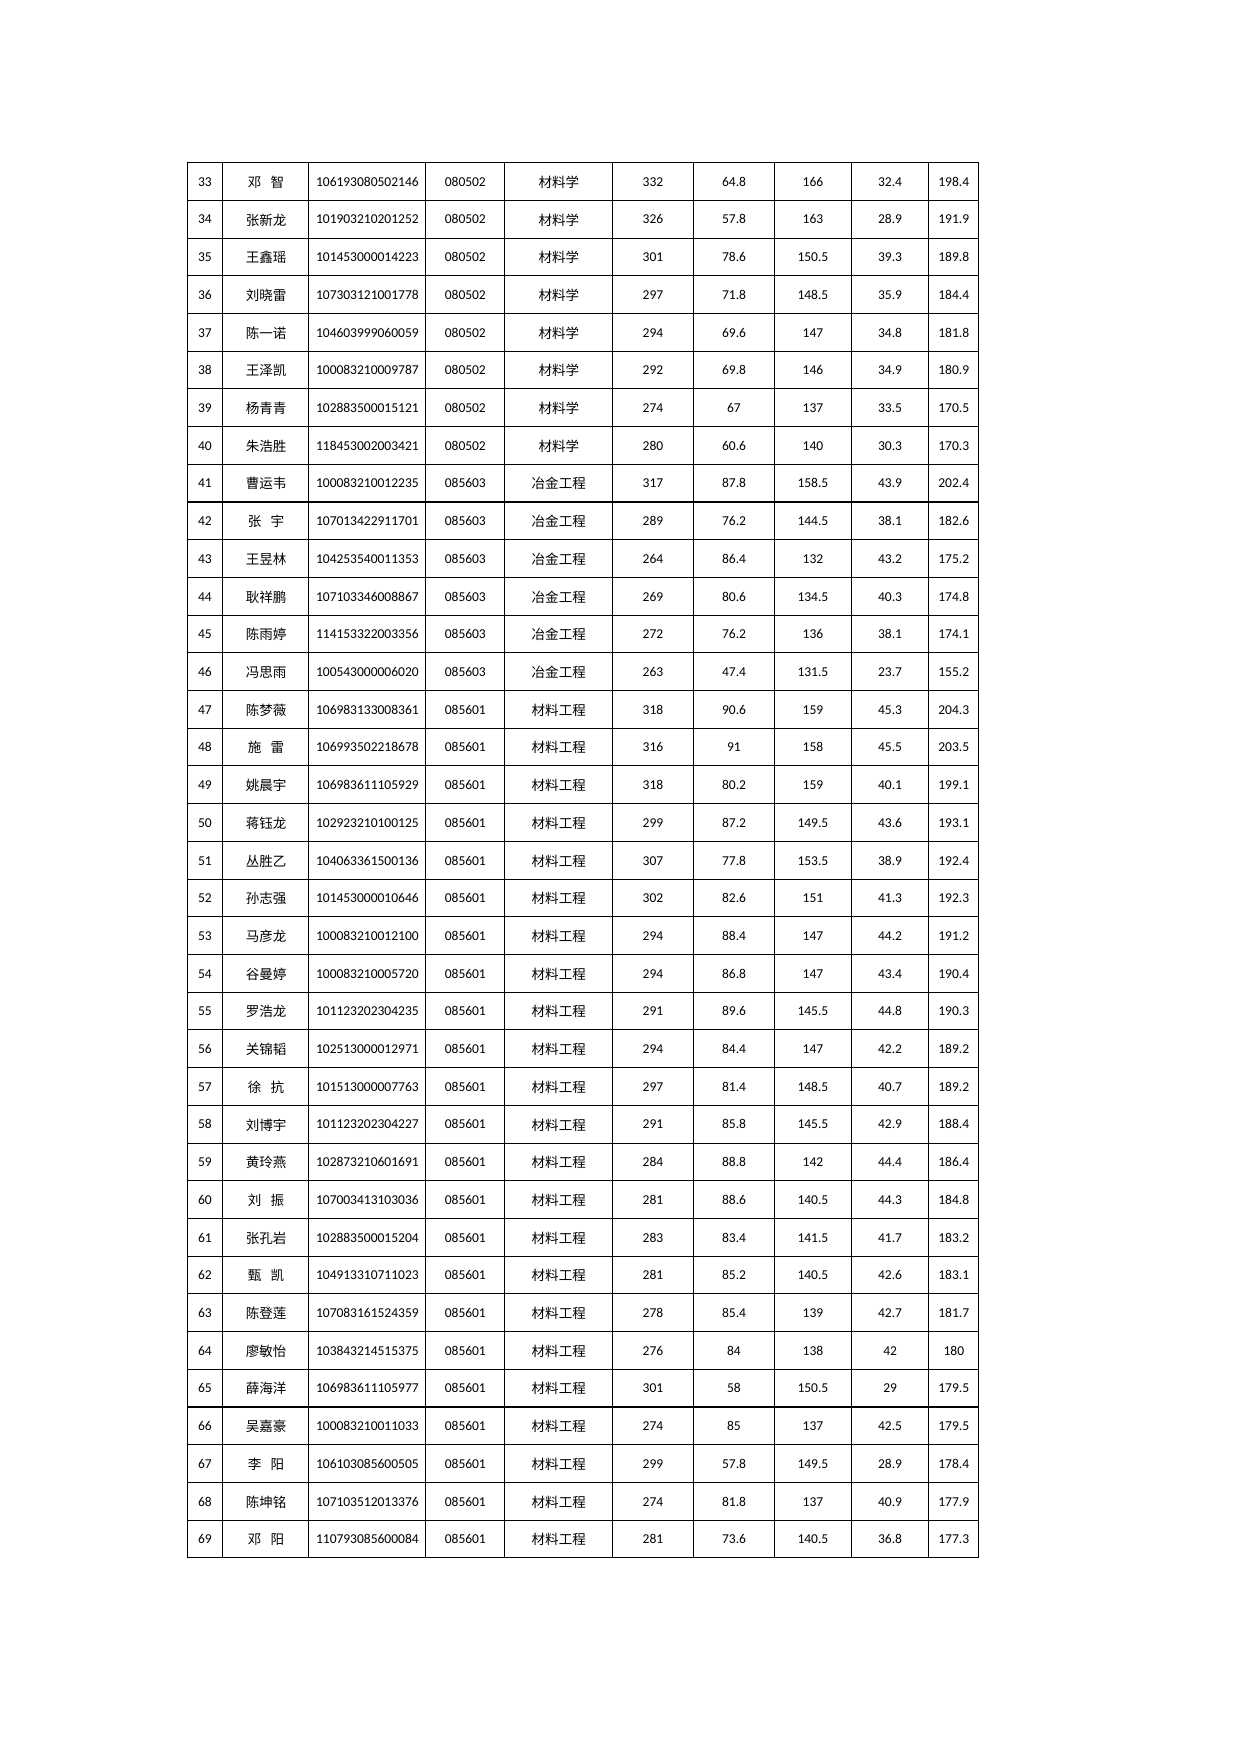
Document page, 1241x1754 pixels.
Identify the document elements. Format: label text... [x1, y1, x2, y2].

table_cell 107103346008867 [309, 578, 425, 614]
table_cell 43.6 [852, 804, 928, 841]
table_cell 159 [775, 691, 851, 728]
table_cell 101123202304235 [309, 993, 425, 1029]
table_cell 88.6 [694, 1181, 774, 1218]
table_cell 53 [188, 917, 222, 954]
table_cell 陈坤铭 [223, 1483, 308, 1519]
table_cell 291 [613, 1106, 693, 1142]
table_cell 085603 [426, 578, 504, 614]
table_cell 冶金工程 [505, 578, 612, 614]
table_cell 邓 阳 [223, 1521, 308, 1557]
table_cell 材料工程 [505, 1144, 612, 1180]
table_cell 118453002003421 [309, 427, 425, 464]
table_cell 102923210100125 [309, 804, 425, 841]
table_cell 137 [775, 1408, 851, 1444]
table_cell 42.6 [852, 1257, 928, 1293]
table_cell 085601 [426, 729, 504, 765]
table_cell 100543000006020 [309, 653, 425, 690]
table_cell 43.4 [852, 955, 928, 992]
table_cell 085601 [426, 1332, 504, 1369]
table_cell 147 [775, 1030, 851, 1067]
table_cell 163 [775, 201, 851, 237]
table_cell 84.4 [694, 1030, 774, 1067]
table_cell 45.3 [852, 691, 928, 728]
table_cell 材料学 [505, 201, 612, 237]
table_cell 179.5 [929, 1370, 978, 1406]
table_cell 材料工程 [505, 1219, 612, 1256]
table_cell 48 [188, 729, 222, 765]
table_cell 085603 [426, 653, 504, 690]
table_cell 38 [188, 352, 222, 388]
table_cell 191.9 [929, 201, 978, 237]
table_cell 80.2 [694, 766, 774, 803]
table_cell 085601 [426, 1483, 504, 1519]
table_cell 69 [188, 1521, 222, 1557]
table_cell 102513000012971 [309, 1030, 425, 1067]
table_cell 100083210005720 [309, 955, 425, 992]
table_cell 189.8 [929, 239, 978, 275]
table_cell 104063361500136 [309, 842, 425, 878]
table_cell 孙志强 [223, 880, 308, 916]
table_cell 166 [775, 163, 851, 200]
table_cell 55 [188, 993, 222, 1029]
table_cell 316 [613, 729, 693, 765]
table_cell 198.4 [929, 163, 978, 200]
table_cell 44.2 [852, 917, 928, 954]
table_cell 90.6 [694, 691, 774, 728]
table_cell 264 [613, 540, 693, 577]
table_cell 69.6 [694, 314, 774, 351]
table_cell 149.5 [775, 1445, 851, 1482]
table_cell 44 [188, 578, 222, 614]
table_cell 32.4 [852, 163, 928, 200]
table_cell 080502 [426, 314, 504, 351]
table_cell 材料工程 [505, 804, 612, 841]
table_cell 材料工程 [505, 766, 612, 803]
table_cell 085601 [426, 917, 504, 954]
table_cell 23.7 [852, 653, 928, 690]
table_cell 56 [188, 1030, 222, 1067]
table_cell 192.3 [929, 880, 978, 916]
table_cell 159 [775, 766, 851, 803]
table_cell 蒋钰龙 [223, 804, 308, 841]
table_cell 42.7 [852, 1294, 928, 1331]
table_cell 40.7 [852, 1068, 928, 1105]
table_cell 148.5 [775, 276, 851, 313]
table_cell 78.6 [694, 239, 774, 275]
table_cell 43.2 [852, 540, 928, 577]
table_cell 106983611105929 [309, 766, 425, 803]
table_cell 76.2 [694, 503, 774, 539]
table_cell 158 [775, 729, 851, 765]
table_cell 邓 智 [223, 163, 308, 200]
table_cell 085601 [426, 1370, 504, 1406]
table_cell 274 [613, 1483, 693, 1519]
table_cell 材料工程 [505, 1483, 612, 1519]
table_cell 107083161524359 [309, 1294, 425, 1331]
table_cell 100083210011033 [309, 1408, 425, 1444]
table_cell 294 [613, 955, 693, 992]
table_cell 廖敏怡 [223, 1332, 308, 1369]
table_cell 147 [775, 917, 851, 954]
table_cell 李 阳 [223, 1445, 308, 1482]
table_cell 144.5 [775, 503, 851, 539]
table_cell 谷曼婷 [223, 955, 308, 992]
table_cell 137 [775, 1483, 851, 1519]
table_cell 82.6 [694, 880, 774, 916]
table_cell 182.6 [929, 503, 978, 539]
table_cell 107103512013376 [309, 1483, 425, 1519]
table_cell 王鑫瑶 [223, 239, 308, 275]
table_cell 179.5 [929, 1408, 978, 1444]
table_cell 175.2 [929, 540, 978, 577]
table_cell 88.4 [694, 917, 774, 954]
table_cell 材料工程 [505, 1106, 612, 1142]
table_cell 冶金工程 [505, 616, 612, 652]
table_cell 材料工程 [505, 1257, 612, 1293]
table_cell 38.1 [852, 503, 928, 539]
table_cell 85 [694, 1408, 774, 1444]
table_cell 080502 [426, 276, 504, 313]
table_cell 材料工程 [505, 729, 612, 765]
table_cell 46 [188, 653, 222, 690]
table_cell 35.9 [852, 276, 928, 313]
table_cell 102873210601691 [309, 1144, 425, 1180]
table_cell 85.2 [694, 1257, 774, 1293]
table_cell 149.5 [775, 804, 851, 841]
table_cell 83.4 [694, 1219, 774, 1256]
table_cell 137 [775, 389, 851, 426]
table_cell 085601 [426, 1257, 504, 1293]
table_cell 100083210012235 [309, 465, 425, 501]
table_cell 材料工程 [505, 917, 612, 954]
table_cell 274 [613, 389, 693, 426]
table_cell 085601 [426, 1445, 504, 1482]
table_cell 080502 [426, 427, 504, 464]
table_cell 136 [775, 616, 851, 652]
table_cell 姚晨宇 [223, 766, 308, 803]
table_cell 耿祥鹏 [223, 578, 308, 614]
table_cell 204.3 [929, 691, 978, 728]
table_cell 280 [613, 427, 693, 464]
table_cell 60 [188, 1181, 222, 1218]
table_cell 34.9 [852, 352, 928, 388]
table_cell 141.5 [775, 1219, 851, 1256]
table_cell 材料工程 [505, 1408, 612, 1444]
table_cell 140.5 [775, 1181, 851, 1218]
table_cell 263 [613, 653, 693, 690]
table_cell 140.5 [775, 1521, 851, 1557]
table_cell 关锦韬 [223, 1030, 308, 1067]
table_cell 陈登莲 [223, 1294, 308, 1331]
table_cell 085601 [426, 1068, 504, 1105]
table_cell 88.8 [694, 1144, 774, 1180]
table_cell 材料工程 [505, 1370, 612, 1406]
table_cell 174.8 [929, 578, 978, 614]
table_cell 193.1 [929, 804, 978, 841]
table_cell 58 [694, 1370, 774, 1406]
table_cell 材料工程 [505, 1068, 612, 1105]
table_cell 145.5 [775, 1106, 851, 1142]
table_cell 326 [613, 201, 693, 237]
table_cell 43 [188, 540, 222, 577]
table_cell 材料工程 [505, 1294, 612, 1331]
table_cell 085601 [426, 1219, 504, 1256]
table_cell 王昱林 [223, 540, 308, 577]
table_cell 085601 [426, 691, 504, 728]
table_cell 203.5 [929, 729, 978, 765]
table_cell 150.5 [775, 1370, 851, 1406]
table_cell 107013422911701 [309, 503, 425, 539]
table_cell 318 [613, 766, 693, 803]
table_cell 153.5 [775, 842, 851, 878]
table_cell 104913310711023 [309, 1257, 425, 1293]
table_cell 冶金工程 [505, 540, 612, 577]
table_cell 085601 [426, 766, 504, 803]
table_cell 刘博宇 [223, 1106, 308, 1142]
table_cell 37 [188, 314, 222, 351]
table_cell 84 [694, 1332, 774, 1369]
table_cell 101123202304227 [309, 1106, 425, 1142]
table_cell 34 [188, 201, 222, 237]
table_cell 材料学 [505, 352, 612, 388]
table_cell 147 [775, 314, 851, 351]
table_cell 43.9 [852, 465, 928, 501]
table_cell 44.4 [852, 1144, 928, 1180]
table_cell 189.2 [929, 1030, 978, 1067]
table_cell 材料工程 [505, 880, 612, 916]
table_cell 35 [188, 239, 222, 275]
table_cell 100083210009787 [309, 352, 425, 388]
table_cell 190.3 [929, 993, 978, 1029]
table_cell 085601 [426, 1144, 504, 1180]
table_cell 102883500015121 [309, 389, 425, 426]
table_cell 080502 [426, 389, 504, 426]
table_cell 85.8 [694, 1106, 774, 1142]
table_cell 57.8 [694, 201, 774, 237]
table_cell 28.9 [852, 201, 928, 237]
table_cell 170.5 [929, 389, 978, 426]
table_cell 66 [188, 1408, 222, 1444]
table_cell 107303121001778 [309, 276, 425, 313]
table_cell 40.9 [852, 1483, 928, 1519]
table_cell 42 [188, 503, 222, 539]
table_cell 110793085600084 [309, 1521, 425, 1557]
table_cell 64.8 [694, 163, 774, 200]
table_cell 39 [188, 389, 222, 426]
table_cell 180.9 [929, 352, 978, 388]
table_cell 177.9 [929, 1483, 978, 1519]
table_cell 陈雨婷 [223, 616, 308, 652]
table_cell 30.3 [852, 427, 928, 464]
table_cell 103843214515375 [309, 1332, 425, 1369]
table_cell 冶金工程 [505, 465, 612, 501]
table_cell 60.6 [694, 427, 774, 464]
table_cell 76.2 [694, 616, 774, 652]
table_cell 297 [613, 1068, 693, 1105]
table_cell 材料工程 [505, 1181, 612, 1218]
table_cell 085601 [426, 1521, 504, 1557]
table_cell 罗浩龙 [223, 993, 308, 1029]
table_cell 86.8 [694, 955, 774, 992]
table_cell 190.4 [929, 955, 978, 992]
table_cell 63 [188, 1294, 222, 1331]
table_cell 181.7 [929, 1294, 978, 1331]
table_cell 王泽凯 [223, 352, 308, 388]
table_cell 085601 [426, 1106, 504, 1142]
table_cell 080502 [426, 163, 504, 200]
table_cell 材料学 [505, 389, 612, 426]
table_cell 29 [852, 1370, 928, 1406]
table_cell 64 [188, 1332, 222, 1369]
table_cell 材料学 [505, 239, 612, 275]
table_cell 085601 [426, 804, 504, 841]
table_cell 54 [188, 955, 222, 992]
table_cell 41 [188, 465, 222, 501]
table_cell 301 [613, 1370, 693, 1406]
table_cell 101453000010646 [309, 880, 425, 916]
table_cell 77.8 [694, 842, 774, 878]
table_cell 080502 [426, 352, 504, 388]
table_cell 刘 振 [223, 1181, 308, 1218]
table_cell 289 [613, 503, 693, 539]
table_cell 281 [613, 1521, 693, 1557]
table_cell 薛海洋 [223, 1370, 308, 1406]
table_cell 148.5 [775, 1068, 851, 1105]
table_cell 269 [613, 578, 693, 614]
table_cell 138 [775, 1332, 851, 1369]
table_cell 184.8 [929, 1181, 978, 1218]
table_cell 张 宇 [223, 503, 308, 539]
table_cell 黄玲燕 [223, 1144, 308, 1180]
table_cell 81.8 [694, 1483, 774, 1519]
table_cell 294 [613, 917, 693, 954]
table_cell 155.2 [929, 653, 978, 690]
table_cell 191.2 [929, 917, 978, 954]
table_cell 177.3 [929, 1521, 978, 1557]
table_cell 318 [613, 691, 693, 728]
table_cell 冯思雨 [223, 653, 308, 690]
table_cell 183.2 [929, 1219, 978, 1256]
table_cell 139 [775, 1294, 851, 1331]
table_cell 69.8 [694, 352, 774, 388]
table_cell 104603999060059 [309, 314, 425, 351]
table_cell 89.6 [694, 993, 774, 1029]
table_cell 189.2 [929, 1068, 978, 1105]
table_cell 085603 [426, 503, 504, 539]
table_cell 67 [694, 389, 774, 426]
table_cell 36.8 [852, 1521, 928, 1557]
table_cell 085601 [426, 993, 504, 1029]
table_cell 283 [613, 1219, 693, 1256]
table_cell 134.5 [775, 578, 851, 614]
table_cell 114153322003356 [309, 616, 425, 652]
table_cell 材料工程 [505, 1030, 612, 1067]
table_cell 材料工程 [505, 842, 612, 878]
table_cell 38.1 [852, 616, 928, 652]
table_cell 朱浩胜 [223, 427, 308, 464]
table_cell 材料学 [505, 163, 612, 200]
table_cell 292 [613, 352, 693, 388]
table_cell 106193080502146 [309, 163, 425, 200]
table_cell 170.3 [929, 427, 978, 464]
table_cell 87.8 [694, 465, 774, 501]
table_cell 33 [188, 163, 222, 200]
table_cell 68 [188, 1483, 222, 1519]
table_cell 87.2 [694, 804, 774, 841]
table_cell 101453000014223 [309, 239, 425, 275]
table_cell 284 [613, 1144, 693, 1180]
table_cell 杨青青 [223, 389, 308, 426]
table_cell 施 雷 [223, 729, 308, 765]
table_cell 101903210201252 [309, 201, 425, 237]
table_cell 49 [188, 766, 222, 803]
table_cell 158.5 [775, 465, 851, 501]
table_cell 62 [188, 1257, 222, 1293]
table_cell 106993502218678 [309, 729, 425, 765]
table_cell 317 [613, 465, 693, 501]
table_cell 张孔岩 [223, 1219, 308, 1256]
table_cell 276 [613, 1332, 693, 1369]
table_cell 51 [188, 842, 222, 878]
table_cell 291 [613, 993, 693, 1029]
table_cell 174.1 [929, 616, 978, 652]
table_cell 39.3 [852, 239, 928, 275]
table_cell 294 [613, 1030, 693, 1067]
table_cell 085603 [426, 616, 504, 652]
table_cell 299 [613, 804, 693, 841]
table_cell 40 [188, 427, 222, 464]
table_cell 140 [775, 427, 851, 464]
table_cell 100083210012100 [309, 917, 425, 954]
table_cell 107003413103036 [309, 1181, 425, 1218]
table_cell 102883500015204 [309, 1219, 425, 1256]
table_cell 101513000007763 [309, 1068, 425, 1105]
table_cell 34.8 [852, 314, 928, 351]
table_cell 57.8 [694, 1445, 774, 1482]
table_cell 陈一诺 [223, 314, 308, 351]
table_cell 65 [188, 1370, 222, 1406]
table_cell 085603 [426, 540, 504, 577]
table_cell 冶金工程 [505, 503, 612, 539]
table_cell 甄 凯 [223, 1257, 308, 1293]
table_cell 085601 [426, 880, 504, 916]
table_cell 41.7 [852, 1219, 928, 1256]
table_cell 44.3 [852, 1181, 928, 1218]
table_cell 297 [613, 276, 693, 313]
table_cell 294 [613, 314, 693, 351]
table_cell 281 [613, 1257, 693, 1293]
table_cell 45.5 [852, 729, 928, 765]
table_cell 132 [775, 540, 851, 577]
table_cell 57 [188, 1068, 222, 1105]
table_cell 71.8 [694, 276, 774, 313]
table_cell 142 [775, 1144, 851, 1180]
table_cell 080502 [426, 201, 504, 237]
table_cell 140.5 [775, 1257, 851, 1293]
table_cell 58 [188, 1106, 222, 1142]
table_cell 材料工程 [505, 1332, 612, 1369]
table_cell 冶金工程 [505, 653, 612, 690]
table_cell 86.4 [694, 540, 774, 577]
table_cell 183.1 [929, 1257, 978, 1293]
table_cell 085601 [426, 1408, 504, 1444]
table_cell 陈梦薇 [223, 691, 308, 728]
table_cell 180 [929, 1332, 978, 1369]
table_cell 186.4 [929, 1144, 978, 1180]
table_cell 47.4 [694, 653, 774, 690]
table_cell 材料工程 [505, 1521, 612, 1557]
table_cell 40.1 [852, 766, 928, 803]
table_cell 52 [188, 880, 222, 916]
table_cell 材料学 [505, 276, 612, 313]
table_cell 178.4 [929, 1445, 978, 1482]
table_cell 73.6 [694, 1521, 774, 1557]
table_cell 59 [188, 1144, 222, 1180]
table_cell 299 [613, 1445, 693, 1482]
table_cell 301 [613, 239, 693, 275]
table_cell 146 [775, 352, 851, 388]
table_cell 085601 [426, 1294, 504, 1331]
table_cell 145.5 [775, 993, 851, 1029]
table_cell 吴嘉豪 [223, 1408, 308, 1444]
table_cell 147 [775, 955, 851, 992]
table_cell 张新龙 [223, 201, 308, 237]
table_cell 080502 [426, 239, 504, 275]
table_cell 085601 [426, 955, 504, 992]
table_cell 材料工程 [505, 691, 612, 728]
table_cell 40.3 [852, 578, 928, 614]
table_cell 085601 [426, 1030, 504, 1067]
table_cell 278 [613, 1294, 693, 1331]
table_cell 332 [613, 163, 693, 200]
table_cell 085601 [426, 1181, 504, 1218]
table_cell 42.9 [852, 1106, 928, 1142]
table_cell 马彦龙 [223, 917, 308, 954]
table_cell 材料工程 [505, 1445, 612, 1482]
table_cell 42.5 [852, 1408, 928, 1444]
table_cell 106103085600505 [309, 1445, 425, 1482]
table_cell 28.9 [852, 1445, 928, 1482]
table_cell 50 [188, 804, 222, 841]
table_cell 曹运韦 [223, 465, 308, 501]
table_cell 33.5 [852, 389, 928, 426]
table_cell 材料工程 [505, 955, 612, 992]
table_cell 272 [613, 616, 693, 652]
table_cell 丛胜乙 [223, 842, 308, 878]
table_cell 281 [613, 1181, 693, 1218]
table_cell 42 [852, 1332, 928, 1369]
table_cell 材料学 [505, 427, 612, 464]
table_cell 274 [613, 1408, 693, 1444]
table_cell 131.5 [775, 653, 851, 690]
table_cell 85.4 [694, 1294, 774, 1331]
table_cell 106983133008361 [309, 691, 425, 728]
table_cell 199.1 [929, 766, 978, 803]
table_cell 188.4 [929, 1106, 978, 1142]
table_cell 150.5 [775, 239, 851, 275]
table_cell 67 [188, 1445, 222, 1482]
table_cell 085601 [426, 842, 504, 878]
table_cell 91 [694, 729, 774, 765]
table_cell 202.4 [929, 465, 978, 501]
table_cell 104253540011353 [309, 540, 425, 577]
table_cell 材料工程 [505, 993, 612, 1029]
table_cell 307 [613, 842, 693, 878]
table_cell 徐 抗 [223, 1068, 308, 1105]
table_cell 41.3 [852, 880, 928, 916]
table_cell 81.4 [694, 1068, 774, 1105]
table_cell 106983611105977 [309, 1370, 425, 1406]
table_cell 刘晓雷 [223, 276, 308, 313]
table_cell 302 [613, 880, 693, 916]
table_cell 36 [188, 276, 222, 313]
table_cell 44.8 [852, 993, 928, 1029]
table_cell 181.8 [929, 314, 978, 351]
table_cell 38.9 [852, 842, 928, 878]
table_cell 42.2 [852, 1030, 928, 1067]
table_cell 151 [775, 880, 851, 916]
table_cell 45 [188, 616, 222, 652]
table_cell 192.4 [929, 842, 978, 878]
table_cell 材料学 [505, 314, 612, 351]
table_cell 61 [188, 1219, 222, 1256]
table_cell 47 [188, 691, 222, 728]
table_cell 184.4 [929, 276, 978, 313]
table_cell 085603 [426, 465, 504, 501]
table_cell 80.6 [694, 578, 774, 614]
